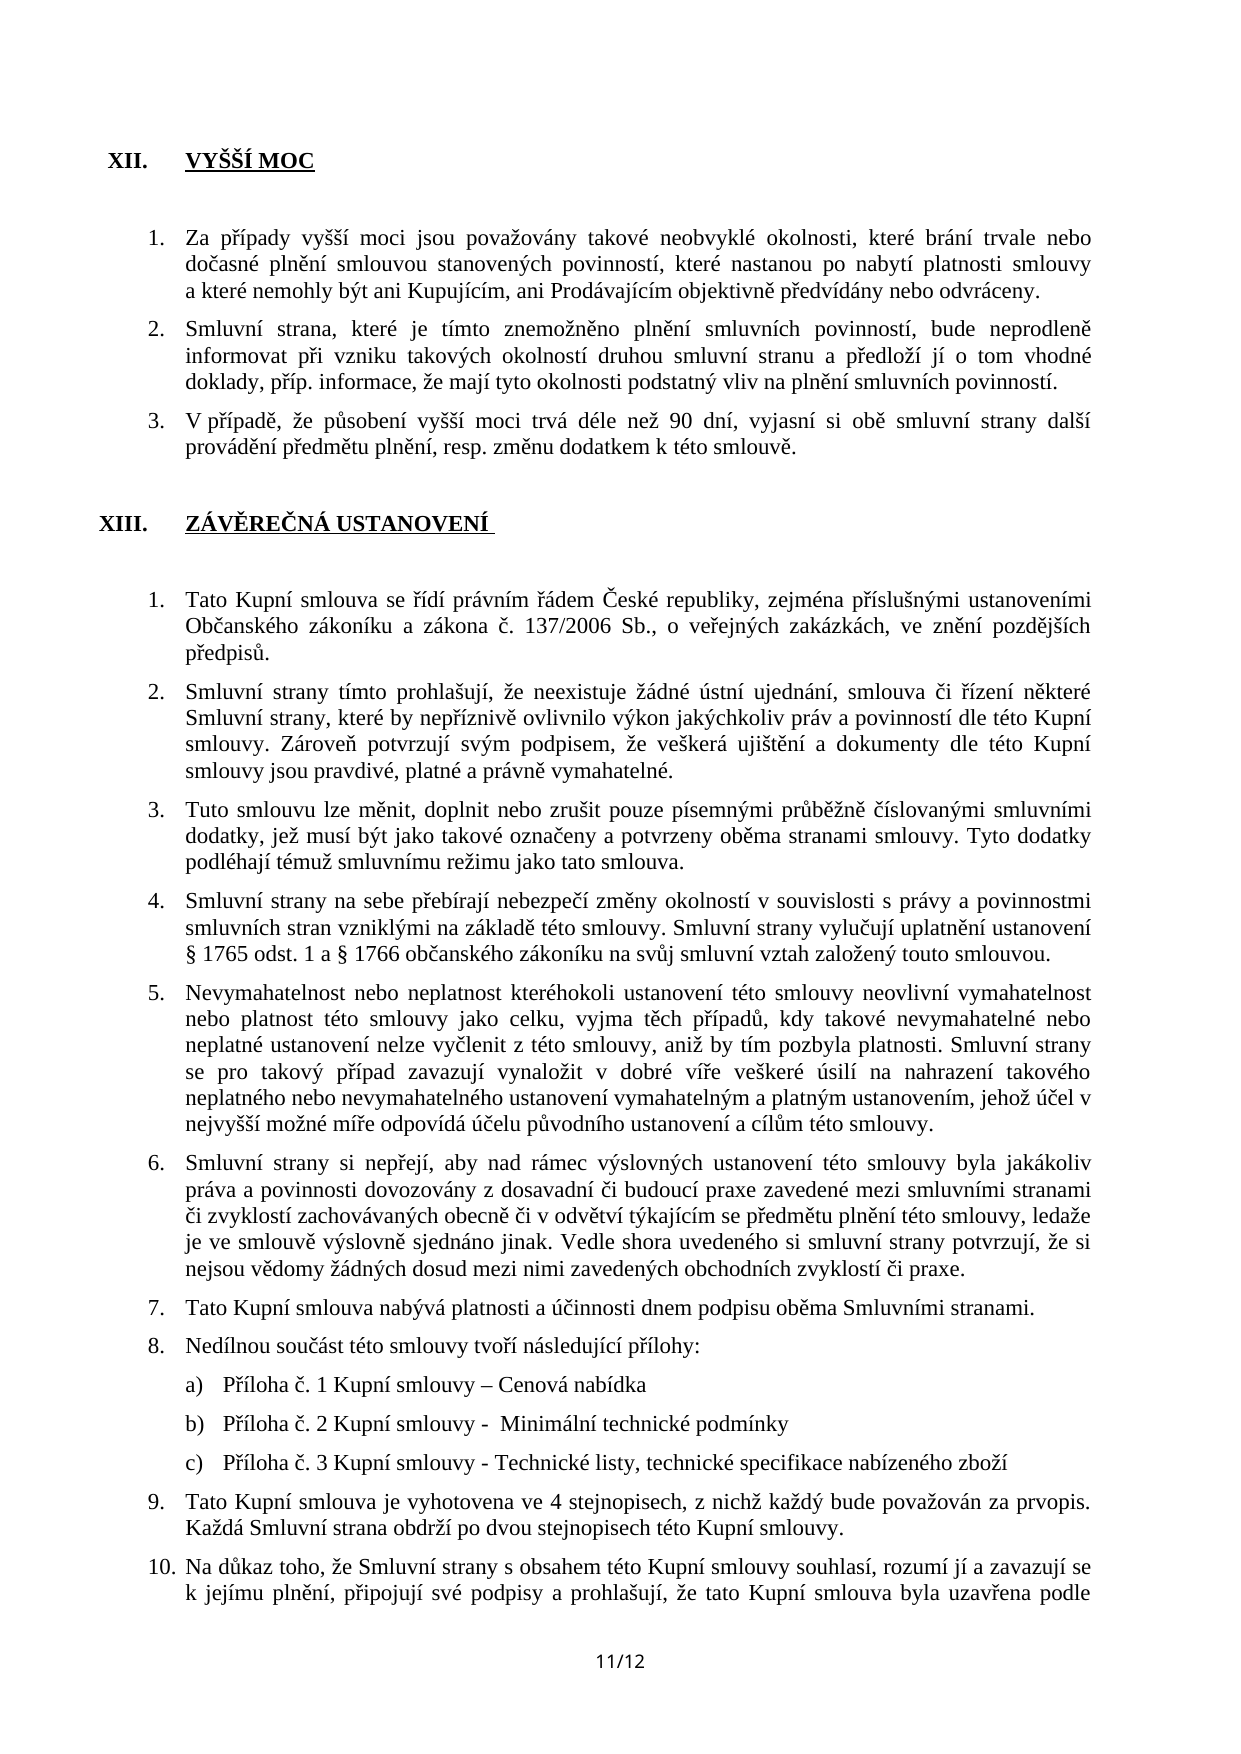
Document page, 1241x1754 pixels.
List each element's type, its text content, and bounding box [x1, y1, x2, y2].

list Za případy vyšší moci jsou považovány takové neobvyklé okolnosti, které brání trvale nebo dočasné plnění smlouvou stanovených povinností, které nastanou po nabytí platnosti smlouvy a které nemohly být ani Kupujícím, ani Prodávajícím objektivně předvídány nebo odvráceny. [148, 224, 1093, 303]
list Nevymahatelnost nebo neplatnost kteréhokoli ustanovení této smlouvy neovlivní vymahatelnost nebo platnost této smlouvy jako celku, vyjma těch případů, kdy takové nevymahatelné nebo neplatné ustanovení nelze vyčlenit z této smlouvy, aniž by tím pozbyla platnosti. Smluvní strany se pro takový případ zavazují vynaložit v dobré víře veškeré úsilí na nahrazení takového neplatného nebo nevymahatelného ustanovení vymahatelným a platným ustanovením, jehož účel v nejvyšší možné míře odpovídá účelu původního ustanovení a cílům této smlouvy. [148, 979, 1093, 1137]
list Smluvní strany si nepřejí, aby nad rámec výslovných ustanovení této smlouvy byla jakákoliv práva a povinnosti dovozovány z dosavadní či budoucí praxe zavedené mezi smluvními stranami či zvyklostí zachovávaných obecně či v odvětví týkajícím se předmětu plnění této smlouvy, ledaže je ve smlouvě výslovně sjednáno jinak. Vedle shora uvedeného si smluvní strany potvrzují, že si nejsou vědomy žádných dosud mezi nimi zavedených obchodních zvyklostí či praxe. [148, 1149, 1093, 1281]
list Tato Kupní smlouva je vyhotovena ve 4 stejnopisech, z nichž každý bude považován za prvopis. Každá Smluvní strana obdrží po dvou stejnopisech této Kupní smlouvy. [148, 1488, 1093, 1541]
list Smluvní strany tímto prohlašují, že neexistuje žádné ústní ujednání, smlouva či řízení některé Smluvní strany, které by nepříznivě ovlivnilo výkon jakýchkoliv práv a povinností dle této Kupní smlouvy. Zároveň potvrzují svým podpisem, že veškerá ujištění a dokumenty dle této Kupní smlouvy jsou pravdivé, platné a právně vymahatelné. [148, 678, 1093, 783]
list Nedílnou součást této smlouvy tvoří následující přílohy: [148, 1332, 1093, 1359]
text ZÁVĚREČNÁ USTANOVENÍ [148, 510, 1093, 536]
list Příloha č. 3 Kupní smlouvy - Technické listy, technické specifikace nabízeného zboží [185, 1449, 1093, 1475]
list Příloha č. 1 Kupní smlouvy – Cenová nabídka [185, 1371, 1093, 1398]
list Tato Kupní smlouva se řídí právním řádem České republiky, zejména příslušnými ustanoveními Občanského zákoníku a zákona č. 137/2006 Sb., o veřejných zakázkách, ve znění pozdějších předpisů. [148, 586, 1093, 665]
list Smluvní strany na sebe přebírají nebezpečí změny okolností v souvislosti s právy a povinnostmi smluvních stran vzniklými na základě této smlouvy. Smluvní strany vylučují uplatnění ustanovení § 1765 odst. 1 a § 1766 občanského zákoníku na svůj smluvní vztah založený touto smlouvou. [148, 887, 1093, 966]
list V případě, že působení vyšší moci trvá déle než 90 dní, vyjasní si obě smluvní strany další provádění předmětu plnění, resp. změnu dodatkem k této smlouvě. [148, 407, 1093, 460]
list Tuto smlouvu lze měnit, doplnit nebo zrušit pouze písemnými průběžně číslovanými smluvními dodatky, jež musí být jako takové označeny a potvrzeny oběma stranami smlouvy. Tyto dodatky podléhají témuž smluvnímu režimu jako tato smlouva. [148, 796, 1093, 875]
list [148, 1553, 1093, 1606]
text VYŠŠÍ MOC [148, 148, 1093, 174]
list Smluvní strana, které je tímto znemožněno plnění smluvních povinností, bude neprodleně informovat při vzniku takových okolností druhou smluvní stranu a předloží jí o tom vhodné doklady, příp. informace, že mají tyto okolnosti podstatný vliv na plnění smluvních povinností. [148, 316, 1093, 394]
list Tato Kupní smlouva nabývá platnosti a účinnosti dnem podpisu oběma Smluvními stranami. [148, 1294, 1093, 1320]
list Příloha č. 2 Kupní smlouvy - Minimální technické podmínky [185, 1410, 1093, 1437]
